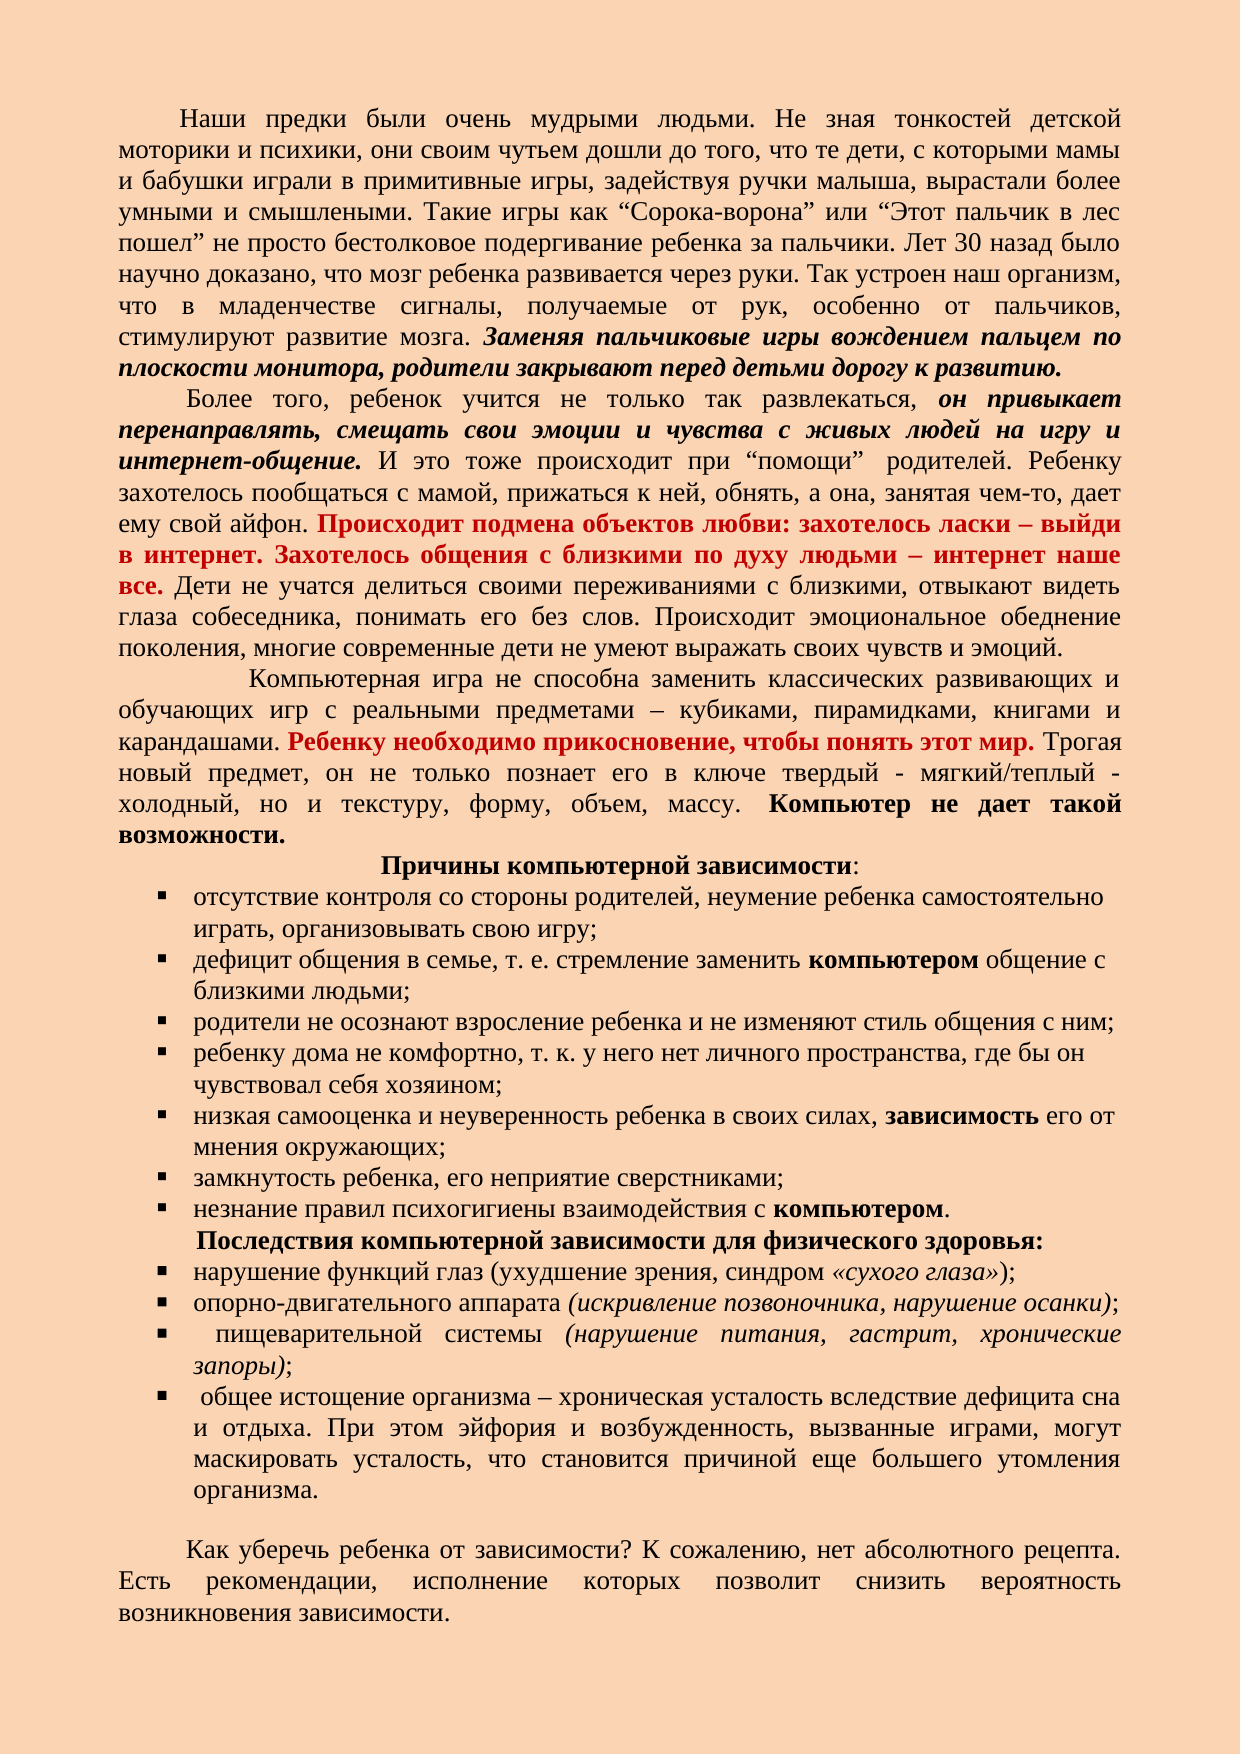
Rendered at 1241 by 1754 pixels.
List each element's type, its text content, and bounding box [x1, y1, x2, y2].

list незнание правил психогигиены взаимодействия с компьютером. [156, 1193, 1122, 1224]
text Как уберечь ребенка от зависимости? К сожалению, нет абсолютного рецепта. Есть рекомендации, исполнение которых позволит снизить вероятность возникновения зависимости. [118, 1533, 1122, 1627]
list отсутствие контроля со стороны родителей, неумение ребенка самостоятельно играть, организовывать свою игру; [156, 881, 1122, 943]
list ребенку дома не комфортно, т. к. у него нет личного пространства, где бы он чувствовал себя хозяином; [156, 1037, 1122, 1099]
text Компьютерная игра не способна заменить классических развивающих и обучающих игр с реальными предметами – кубиками, пирамидками, книгами и карандашами. Ребенку необходимо прикосновение, чтобы понять этот мир. Трогая новый предмет, он не только познает его в ключе твердый - мягкий/теплый - холодный, но и текстуру, форму, объем, массу. Компьютер не дает такой возможности. [118, 662, 1122, 849]
list дефицит общения в семье, т. е. стремление заменить компьютером общение с близкими людьми; [156, 943, 1122, 1005]
list нарушение функций глаз (ухудшение зрения, синдром «сухого глаза»); [156, 1255, 1122, 1286]
list родители не осознают взросление ребенка и не изменяют стиль общения с ним; [156, 1005, 1122, 1037]
text Более того, ребенок учится не только так развлекаться, он привыкает перенаправлять, смещать свои эмоции и чувства с живых людей на игру и интернет-общение. И это тоже происходит при “помощи” родителей. Ребенку захотелось пообщаться с мамой, прижаться к ней, обнять, а она, занятая чем-то, дает ему свой айфон. Происходит подмена объектов любви: захотелось ласки – выйди в интернет. Захотелось общения с близкими по духу людьми – интернет наше все. Дети не учатся делиться своими переживаниями с близкими, отвыкают видеть глаза собеседника, понимать его без слов. Происходит эмоциональное обеднение поколения, многие современные дети не умеют выражать своих чувств и эмоций. [118, 382, 1122, 662]
text Последствия компьютерной зависимости для физического здоровья: [118, 1224, 1122, 1255]
list низкая самооценка и неуверенность ребенка в своих силах, зависимость его от мнения окружающих; [156, 1099, 1122, 1161]
list замкнутость ребенка, его неприятие сверстниками; [156, 1161, 1122, 1193]
list пищеварительной системы (нарушение питания, гастрит, хронические запоры); [156, 1317, 1122, 1380]
list опорно-двигательного аппарата (искривление позвоночника, нарушение осанки); [156, 1286, 1122, 1317]
text Причины компьютерной зависимости: [118, 849, 1122, 881]
text Наши предки были очень мудрыми людьми. Не зная тонкостей детской моторики и психики, они своим чутьем дошли до того, что те дети, с которыми мамы и бабушки играли в примитивные игры, задействуя ручки малыша, вырастали более умными и смышлеными. Такие игры как “Сорока-ворона” или “Этот пальчик в лес пошел” не просто бестолковое подергивание ребенка за пальчики. Лет 30 назад было научно доказано, что мозг ребенка развивается через руки. Так устроен наш организм, что в младенчестве сигналы, получаемые от рук, особенно от пальчиков, стимулируют развитие мозга. Заменяя пальчиковые игры вождением пальцем по плоскости монитора, родители закрывают перед детьми дорогу к развитию. [118, 102, 1122, 382]
list общее истощение организма – хроническая усталость вследствие дефицита сна и отдыха. При этом эйфория и возбужденность, вызванные играми, могут маскировать усталость, что становится причиной еще большего утомления организма. [156, 1380, 1122, 1504]
